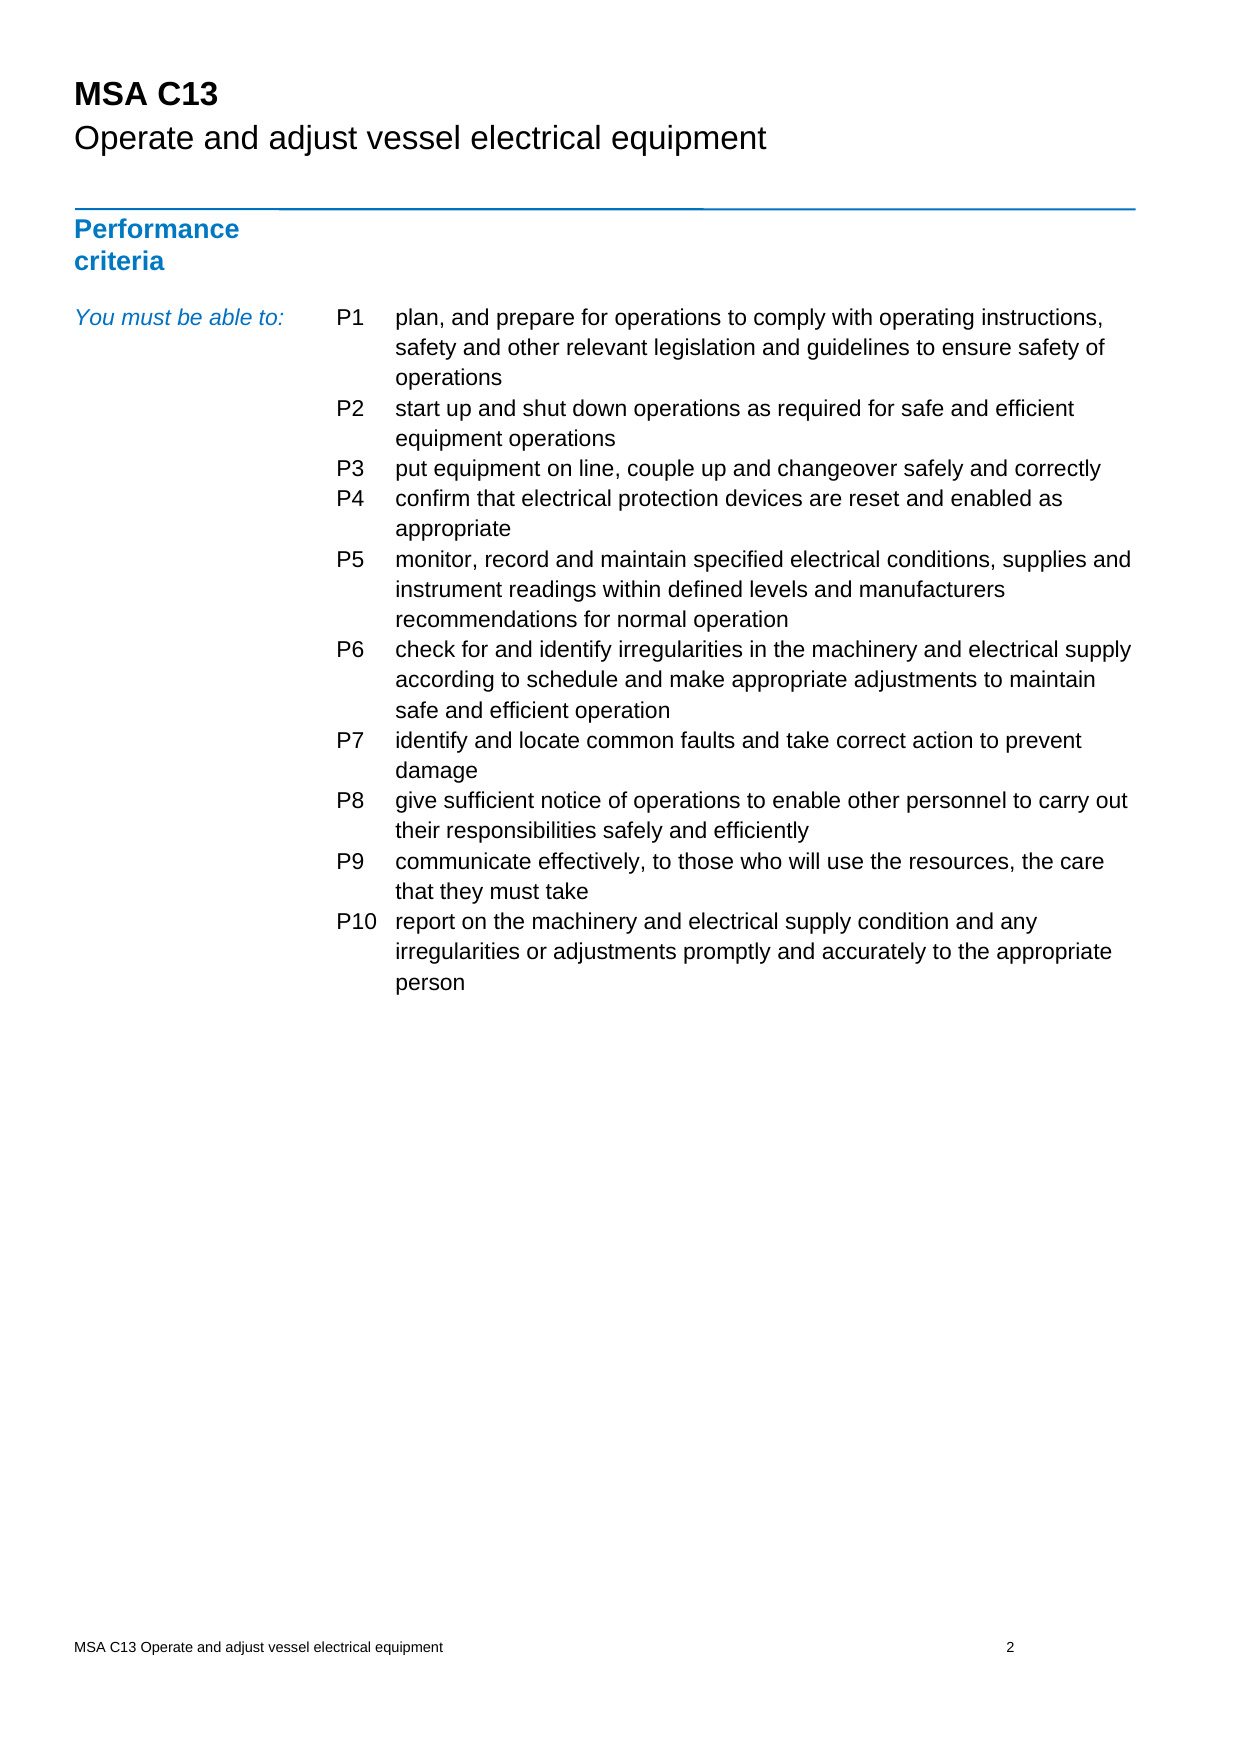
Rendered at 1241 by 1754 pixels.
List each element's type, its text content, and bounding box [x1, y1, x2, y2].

table_header [63, 213, 325, 999]
table_header plan, and prepare for operations to comply with operating instructions, safety and other relevant legislation and guidelines to ensure safety of operations start up and shut down operations as required for safe and efficient equipment operations put equipment on line, couple up and changeover safely and correctly confirm that electrical protection devices are reset and enabled as appropriate monitor, record and maintain specified electrical conditions, supplies and instrument readings within defined levels and manufacturers recommendations for normal operation check for and identify irregularities in the machinery and electrical supply according to schedule and make appropriate adjustments to maintain safe and efficient operation identify and locate common faults and take correct action to prevent damage give sufficient notice of operations to enable other personnel to carry out their responsibilities safely and efficiently communicate effectively, to those who will use the resources, the care that they must take report on the machinery and electrical supply condition and any irregularities or adjustments promptly and accurately to the appropriate person [325, 213, 1148, 999]
